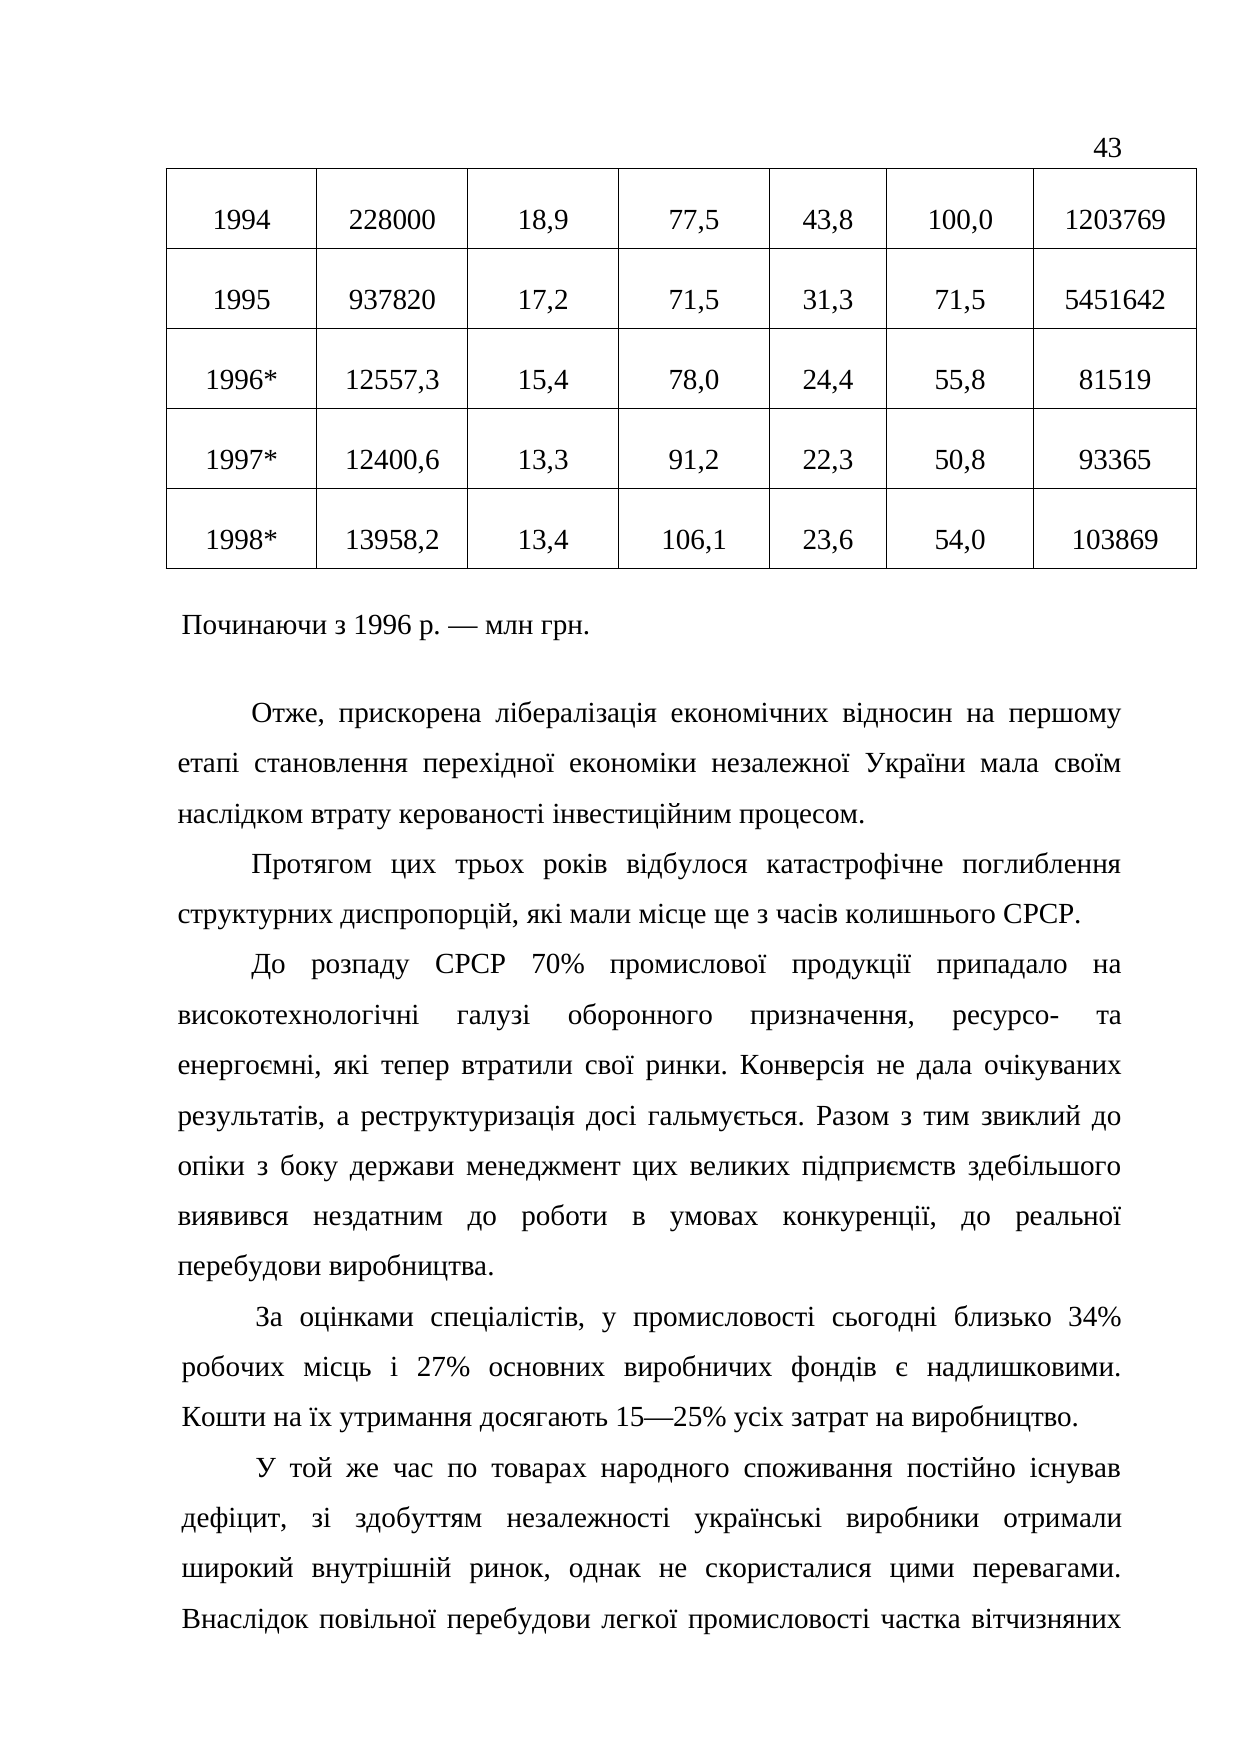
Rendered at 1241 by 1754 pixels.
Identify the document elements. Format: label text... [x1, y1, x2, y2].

table_cell 228000 [317, 169, 467, 248]
table_cell 5451642 [1034, 249, 1196, 328]
text За оцінками спеціалістів, у промисловості сьогодні близько 34% робочих місць і 27% основних виробничих фондів є надлишковими. Кошти на їх утримання досягають 15—25% усіх затрат на виробництво. [181, 1299, 1122, 1433]
table_cell 103869 [1034, 489, 1196, 568]
text Починаючи з 1996 р. — млн грн. [181, 607, 1122, 641]
table_cell 31,3 [770, 249, 886, 328]
table_cell 55,8 [887, 329, 1033, 408]
table_cell 1996* [167, 329, 316, 408]
table_cell 12400,6 [317, 409, 467, 488]
table_cell 24,4 [770, 329, 886, 408]
table_cell 1203769 [1034, 169, 1196, 248]
table_cell 1994 [167, 169, 316, 248]
table_cell 78,0 [619, 329, 769, 408]
table_cell 13958,2 [317, 489, 467, 568]
table_cell 13,4 [468, 489, 618, 568]
table_cell 71,5 [619, 249, 769, 328]
table_cell 23,6 [770, 489, 886, 568]
table_cell 54,0 [887, 489, 1033, 568]
text Протягом цих трьох років відбулося катастрофічне поглиблення структурних диспропорцій, які мали місце ще з часів колишнього СРСР. [177, 846, 1122, 930]
table_cell 22,3 [770, 409, 886, 488]
table_cell 1998* [167, 489, 316, 568]
table_cell 91,2 [619, 409, 769, 488]
table_cell 50,8 [887, 409, 1033, 488]
text Отже, прискорена лібералізація економічних відносин на першому етапі становлення перехідної економіки незалежної України мала своїм наслідком втрату керованості інвестиційним процесом. [177, 695, 1122, 829]
table_cell 100,0 [887, 169, 1033, 248]
table_cell 937820 [317, 249, 467, 328]
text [181, 1450, 1122, 1634]
table_cell 71,5 [887, 249, 1033, 328]
text До розпаду СРСР 70% промислової продукції припадало на високотехнологічні галузі оборонного призначення, ресурсо- та енергоємні, які тепер втратили свої ринки. Конверсія не дала очікуваних результатів, а реструктуризація досі гальмується. Разом з тим звиклий до опіки з боку держави менеджмент цих великих підприємств здебільшого виявився нездатним до роботи в умовах конкуренції, до реальної перебудови виробництва. [177, 947, 1122, 1282]
table_cell 43,8 [770, 169, 886, 248]
table_cell 13,3 [468, 409, 618, 488]
table_cell 18,9 [468, 169, 618, 248]
table_cell 12557,3 [317, 329, 467, 408]
table_cell 81519 [1034, 329, 1196, 408]
table_cell 106,1 [619, 489, 769, 568]
table_cell 1995 [167, 249, 316, 328]
table_cell 15,4 [468, 329, 618, 408]
table_cell 1997* [167, 409, 316, 488]
table_cell 17,2 [468, 249, 618, 328]
table_cell 93365 [1034, 409, 1196, 488]
table_cell 77,5 [619, 169, 769, 248]
